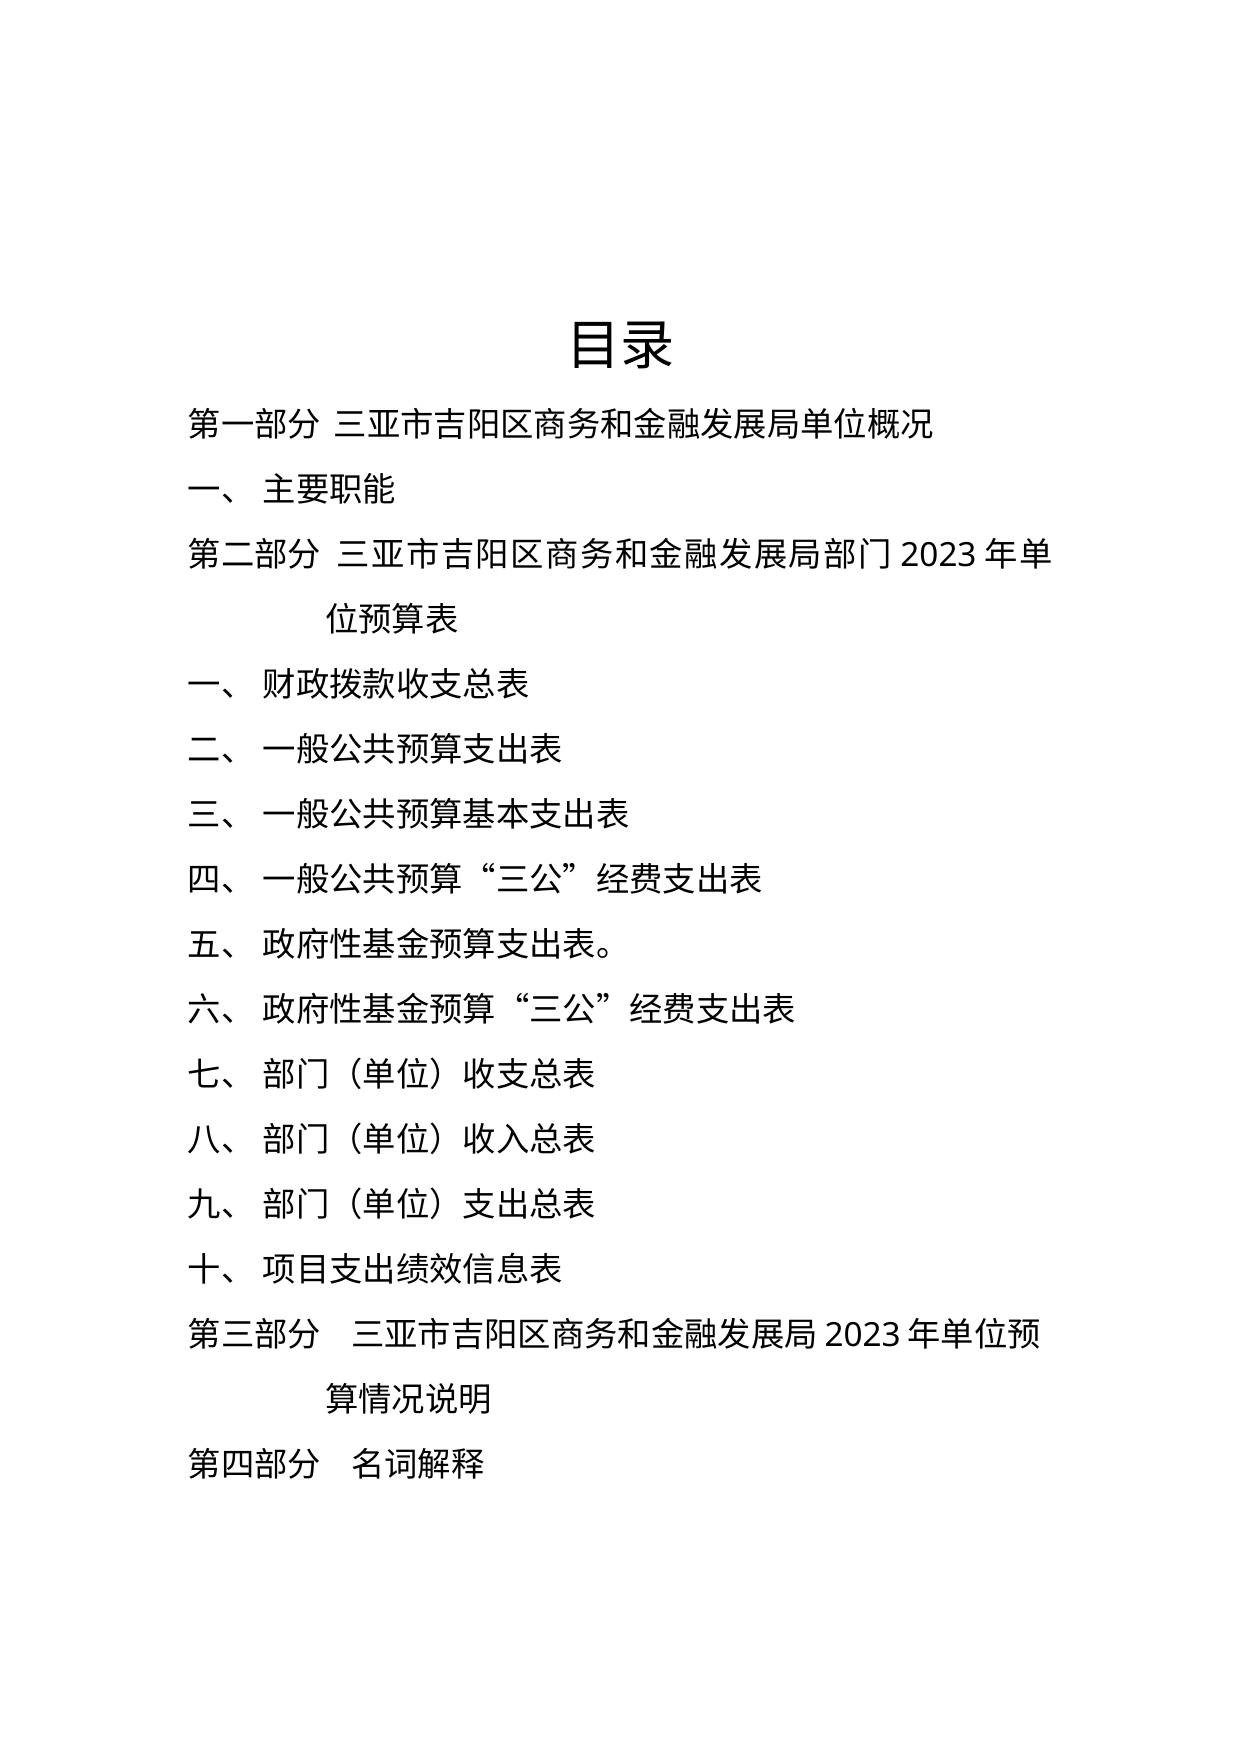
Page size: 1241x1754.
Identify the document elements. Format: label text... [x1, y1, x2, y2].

list 部门（单位）收支总表 [187, 1039, 1053, 1104]
list 三亚市吉阳区商务和金融发展局部门2023年单位预算表 [187, 519, 1053, 649]
list 主要职能 [187, 454, 1053, 519]
list 政府性基金预算“三公”经费支出表 [187, 974, 1053, 1039]
list 财政拨款收支总表 [187, 649, 1053, 714]
list 三亚市吉阳区商务和金融发展局单位概况 [187, 389, 1053, 454]
list 名词解释 [187, 1429, 1053, 1494]
list 一般公共预算基本支出表 [187, 779, 1053, 844]
text 目录 [187, 292, 1053, 389]
list 部门（单位）收入总表 [187, 1104, 1053, 1169]
list 一般公共预算“三公”经费支出表 [187, 844, 1053, 909]
list 政府性基金预算支出表。 [187, 909, 1053, 974]
list 一般公共预算支出表 [187, 714, 1053, 779]
list 项目支出绩效信息表 [187, 1234, 1053, 1299]
list 三亚市吉阳区商务和金融发展局2023年单位预算情况说明 [187, 1299, 1053, 1429]
list 部门（单位）支出总表 [187, 1169, 1053, 1234]
